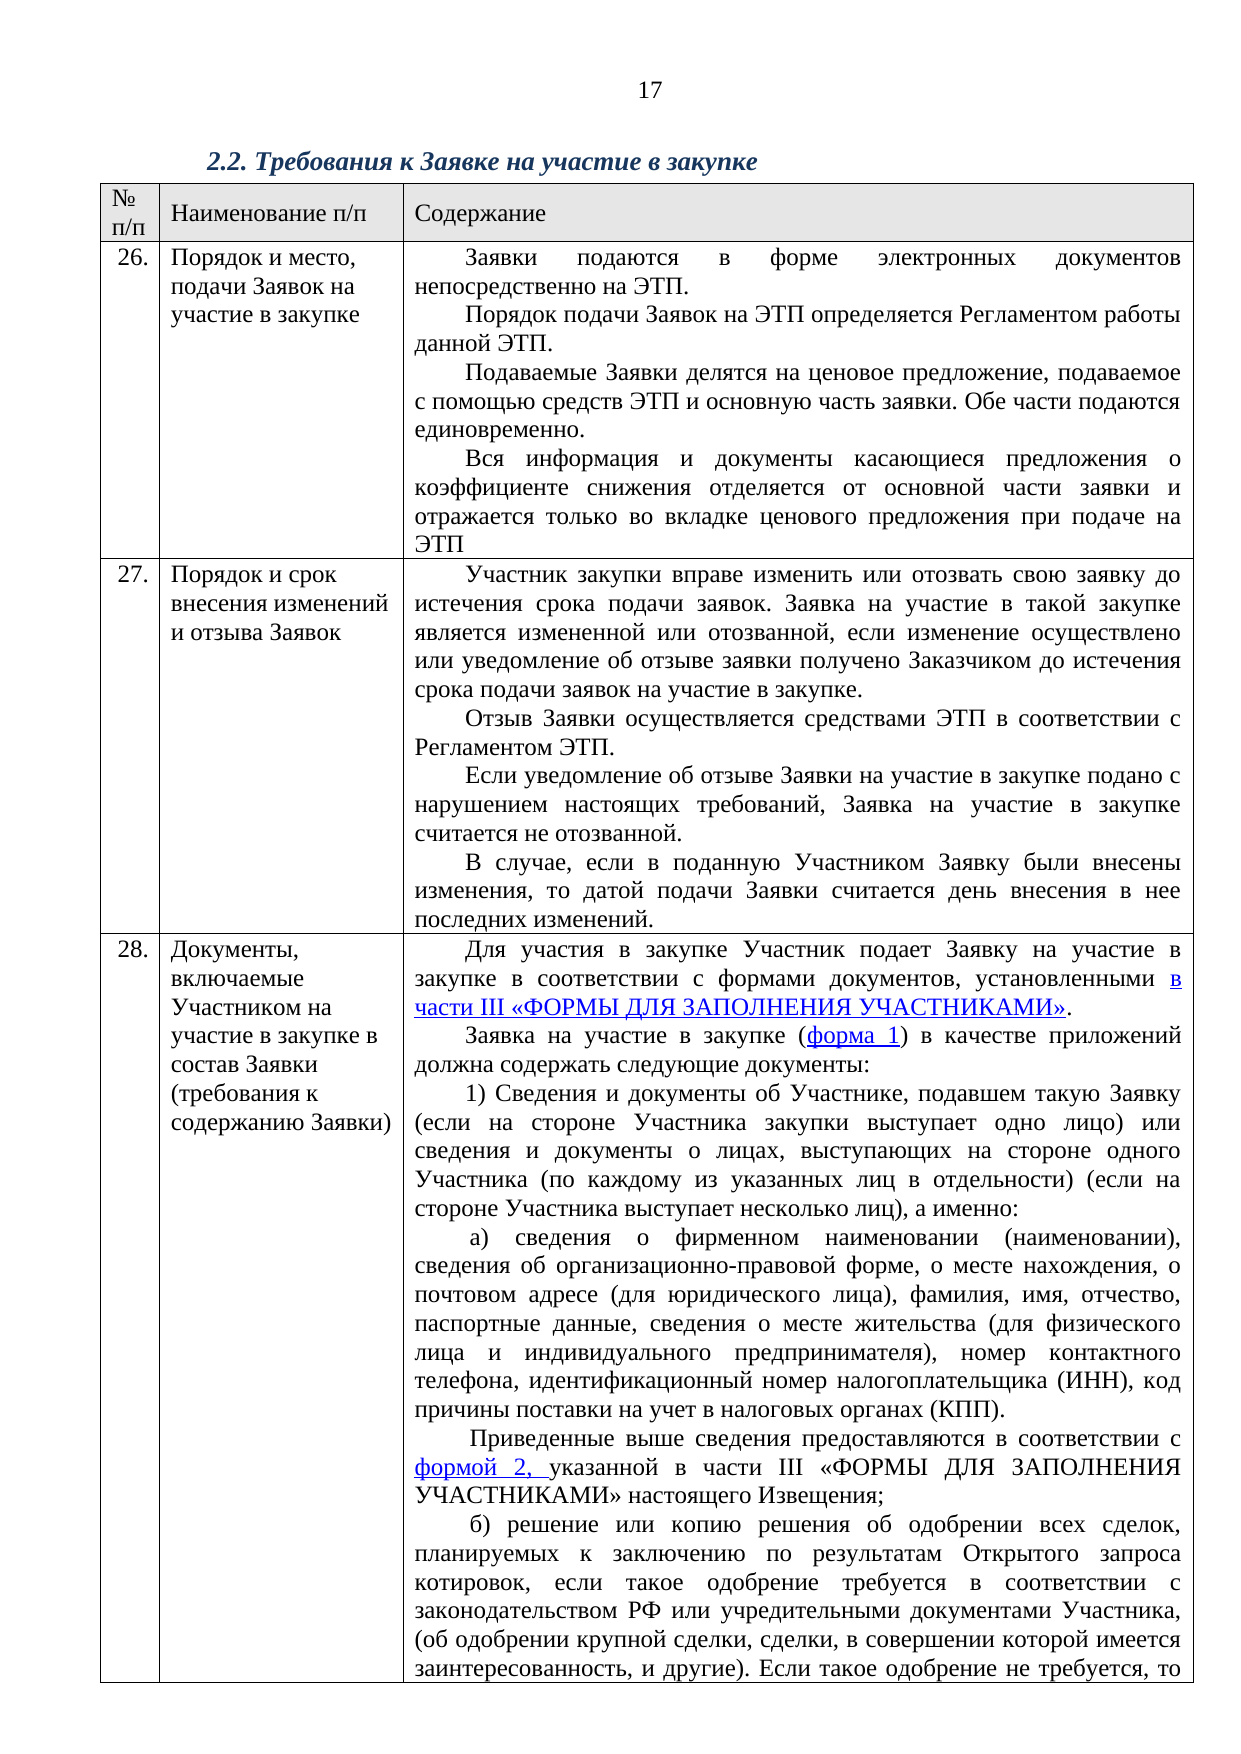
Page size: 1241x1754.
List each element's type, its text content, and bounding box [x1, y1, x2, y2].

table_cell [404, 934, 1193, 1682]
text 2.2. Требования к Заявке на участие в закупке [207, 145, 1181, 176]
table_cell Порядок и место, подачи Заявок на участие в закупке [160, 242, 403, 558]
table_header Содержание [404, 184, 1193, 241]
table_cell [101, 242, 159, 558]
table_cell Порядок и срок внесения изменений и отзыва Заявок [160, 559, 403, 933]
table_cell Участник закупки вправе изменить или отозвать свою заявку до истечения срока подачи заявок. Заявка на участие в такой закупке является измененной или отозванной, если изменение осуществлено или уведомление об отзыве заявки получено Заказчиком до истечения срока подачи заявок на участие в закупке. Отзыв Заявки осуществляется средствами ЭТП в соответствии с Регламентом ЭТП. Если уведомление об отзыве Заявки на участие в закупке подано с нарушением настоящих требований, Заявка на участие в закупке считается не отозванной. В случае, если в поданную Участником Заявку были внесены изменения, то датой подачи Заявки считается день внесения в нее последних изменений. [404, 559, 1193, 933]
table_header № п/п [101, 184, 159, 241]
table_cell Заявки подаются в форме электронных документов непосредственно на ЭТП. Порядок подачи Заявок на ЭТП определяется Регламентом работы данной ЭТП. Подаваемые Заявки делятся на ценовое предложение, подаваемое с помощью средств ЭТП и основную часть заявки. Обе части подаются единовременно. Вся информация и документы касающиеся предложения о коэффициенте снижения отделяется от основной части заявки и отражается только во вкладке ценового предложения при подаче на ЭТП [404, 242, 1193, 558]
table_cell [101, 559, 159, 933]
table_cell [101, 934, 159, 1682]
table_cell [160, 934, 403, 1682]
table_header Наименование п/п [160, 184, 403, 241]
